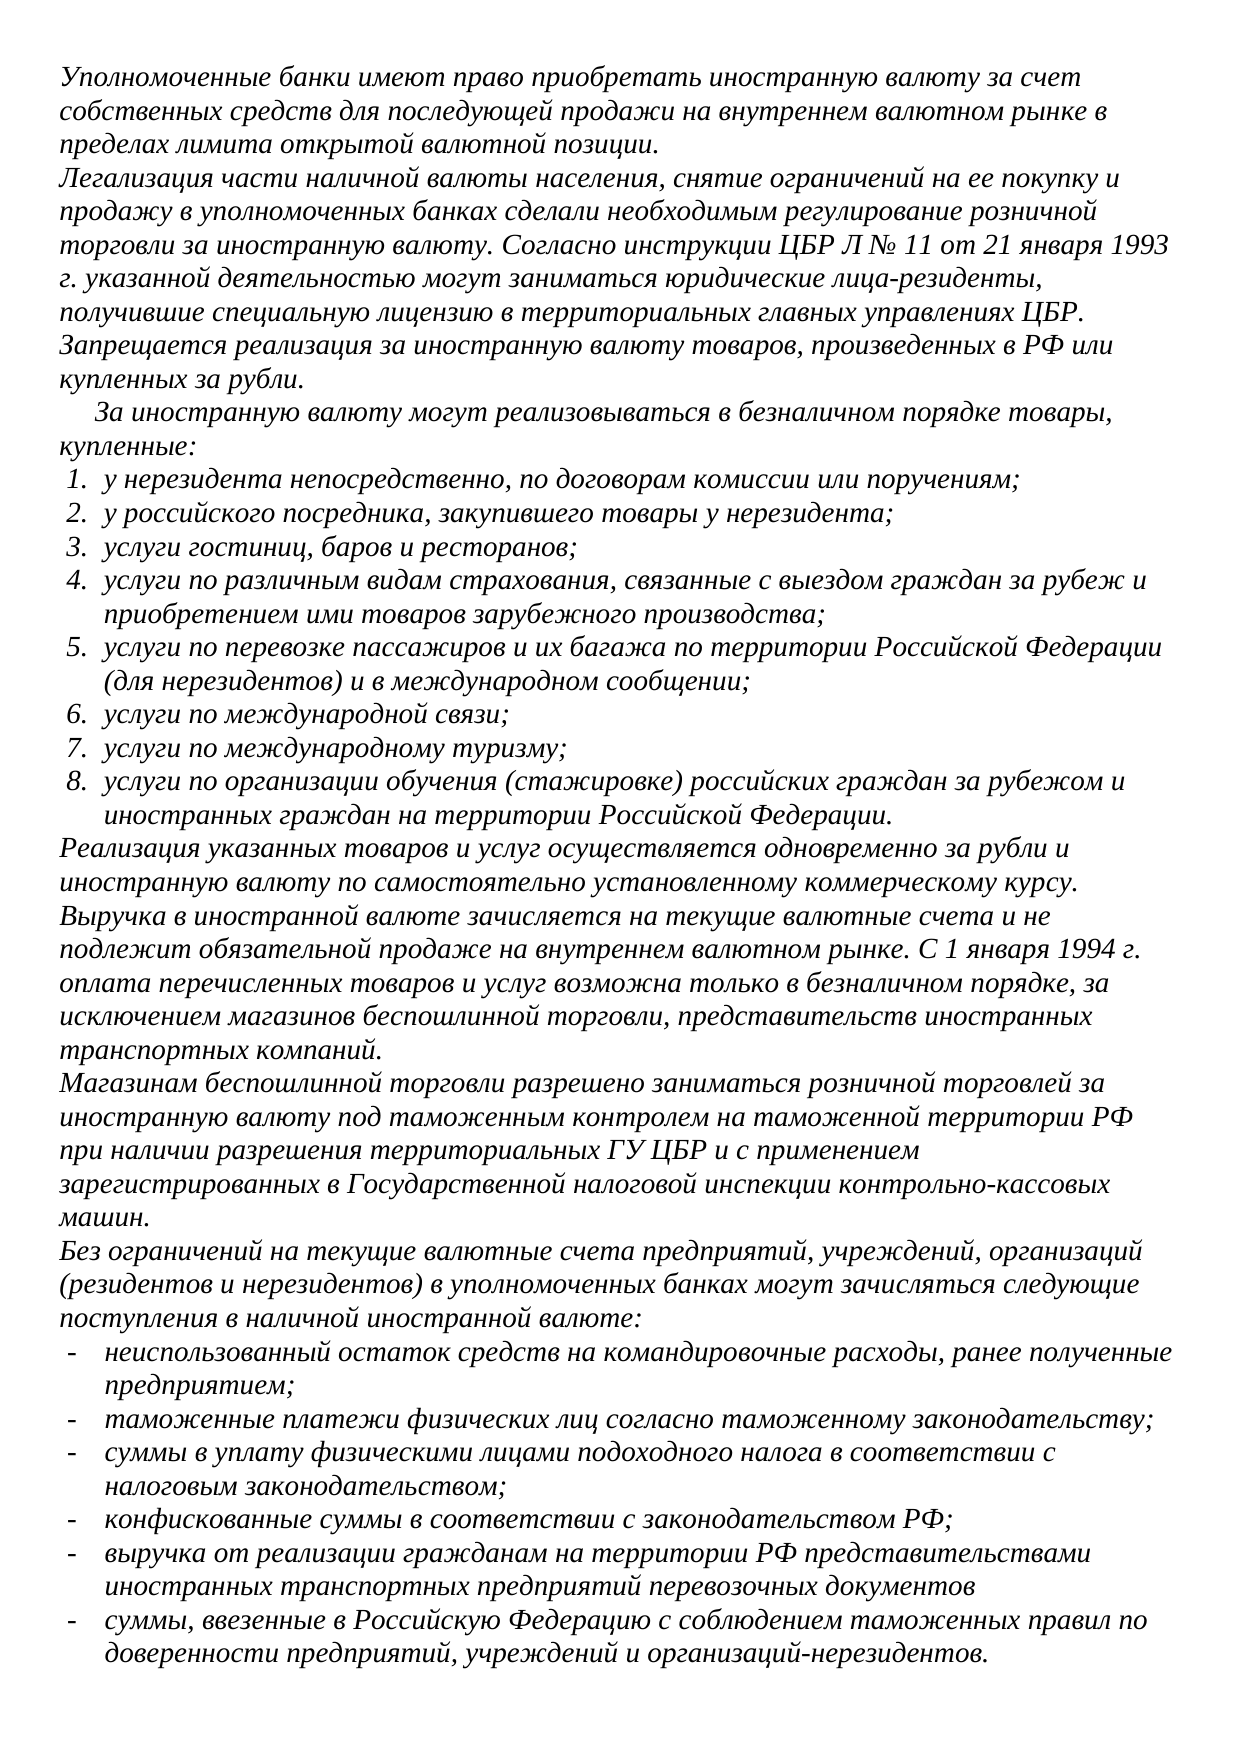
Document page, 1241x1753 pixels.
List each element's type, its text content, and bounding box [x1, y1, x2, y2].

text Магазинам беспошлинной торговли разрешено заниматься розничной торговлей за иностранную валюту под таможенным контролем на таможенной территории РФ при наличии разрешения территориальных ГУ ЦБР и с применением зарегистрированных в Государственной налоговой инспекции контрольно-кассовых машин. [59, 1065, 1181, 1233]
list таможенные платежи физических лиц согласно таможенному законодательству; [67, 1401, 1181, 1434]
list услуги по организации обучения (стажировке) российских граждан за рубежом и иностранных граждан на территории Российской Федерации. [66, 763, 1181, 831]
list суммы в уплату физическими лицами подоходного налога в соответствии с налоговым законодательством; [67, 1434, 1181, 1501]
list услуги гостиниц, баров и ресторанов; [66, 529, 1181, 562]
text Уполномоченные банки имеют право приобретать иностранную валюту за счет собственных средств для последующей продажи на внутреннем валютном рынке в пределах лимита открытой валютной позиции. [59, 59, 1181, 160]
list неиспользованный остаток средств на командировочные расходы, ранее полученные предприятием; [67, 1334, 1181, 1401]
list у нерезидента непосредственно, по договорам комиссии или поручениям; [66, 462, 1181, 495]
list суммы, ввезенные в Российскую Федерацию с соблюдением таможенных правил по доверенности предприятий, учреждений и организаций-нерезидентов. [67, 1602, 1181, 1669]
list у российского посредника, закупившего товары у нерезидента; [66, 495, 1181, 529]
list услуги по международной связи; [66, 696, 1181, 730]
text Без ограничений на текущие валютные счета предприятий, учреждений, организаций (резидентов и нерезидентов) в уполномоченных банках могут зачисляться следующие поступления в наличной иностранной валюте: [59, 1233, 1181, 1334]
text Реализация указанных товаров и услуг осуществляется одновременно за рубли и иностранную валюту по самостоятельно установленному коммерческому курсу. Выручка в иностранной валюте зачисляется на текущие валютные счета и не подлежит обязательной продаже на внутреннем валютном рынке. С 1 января 1994 г. оплата перечисленных товаров и услуг возможна только в безналичном порядке, за исключением магазинов беспошлинной торговли, представительств иностранных транспортных компаний. [59, 831, 1181, 1065]
text Легализация части наличной валюты населения, снятие ограничений на ее покупку и продажу в уполномоченных банках сделали необходимым регулирование розничной торговли за иностранную валюту. Согласно инструкции ЦБР Л № 11 от 21 января 1993 г. указанной деятельностью могут заниматься юридические лица-резиденты, получившие специальную лицензию в территориальных главных управлениях ЦБР. Запрещается реализация за иностранную валюту товаров, произведенных в РФ или купленных за рубли. [59, 160, 1181, 394]
text За иностранную валюту могут реализовываться в безналичном порядке товары, купленные: [59, 394, 1181, 462]
list услуги по различным видам страхования, связанные с выездом граждан за рубеж и приобретением ими товаров зарубежного производства; [66, 562, 1181, 629]
list выручка от реализации гражданам на территории РФ представительствами иностранных транспортных предприятий перевозочных документов [67, 1535, 1181, 1602]
list услуги по перевозке пассажиров и их багажа по территории Российской Федерации (для нерезидентов) и в международном сообщении; [66, 629, 1181, 696]
list конфискованные суммы в соответствии с законодательством РФ; [67, 1501, 1181, 1535]
list услуги по международному туризму; [66, 730, 1181, 763]
